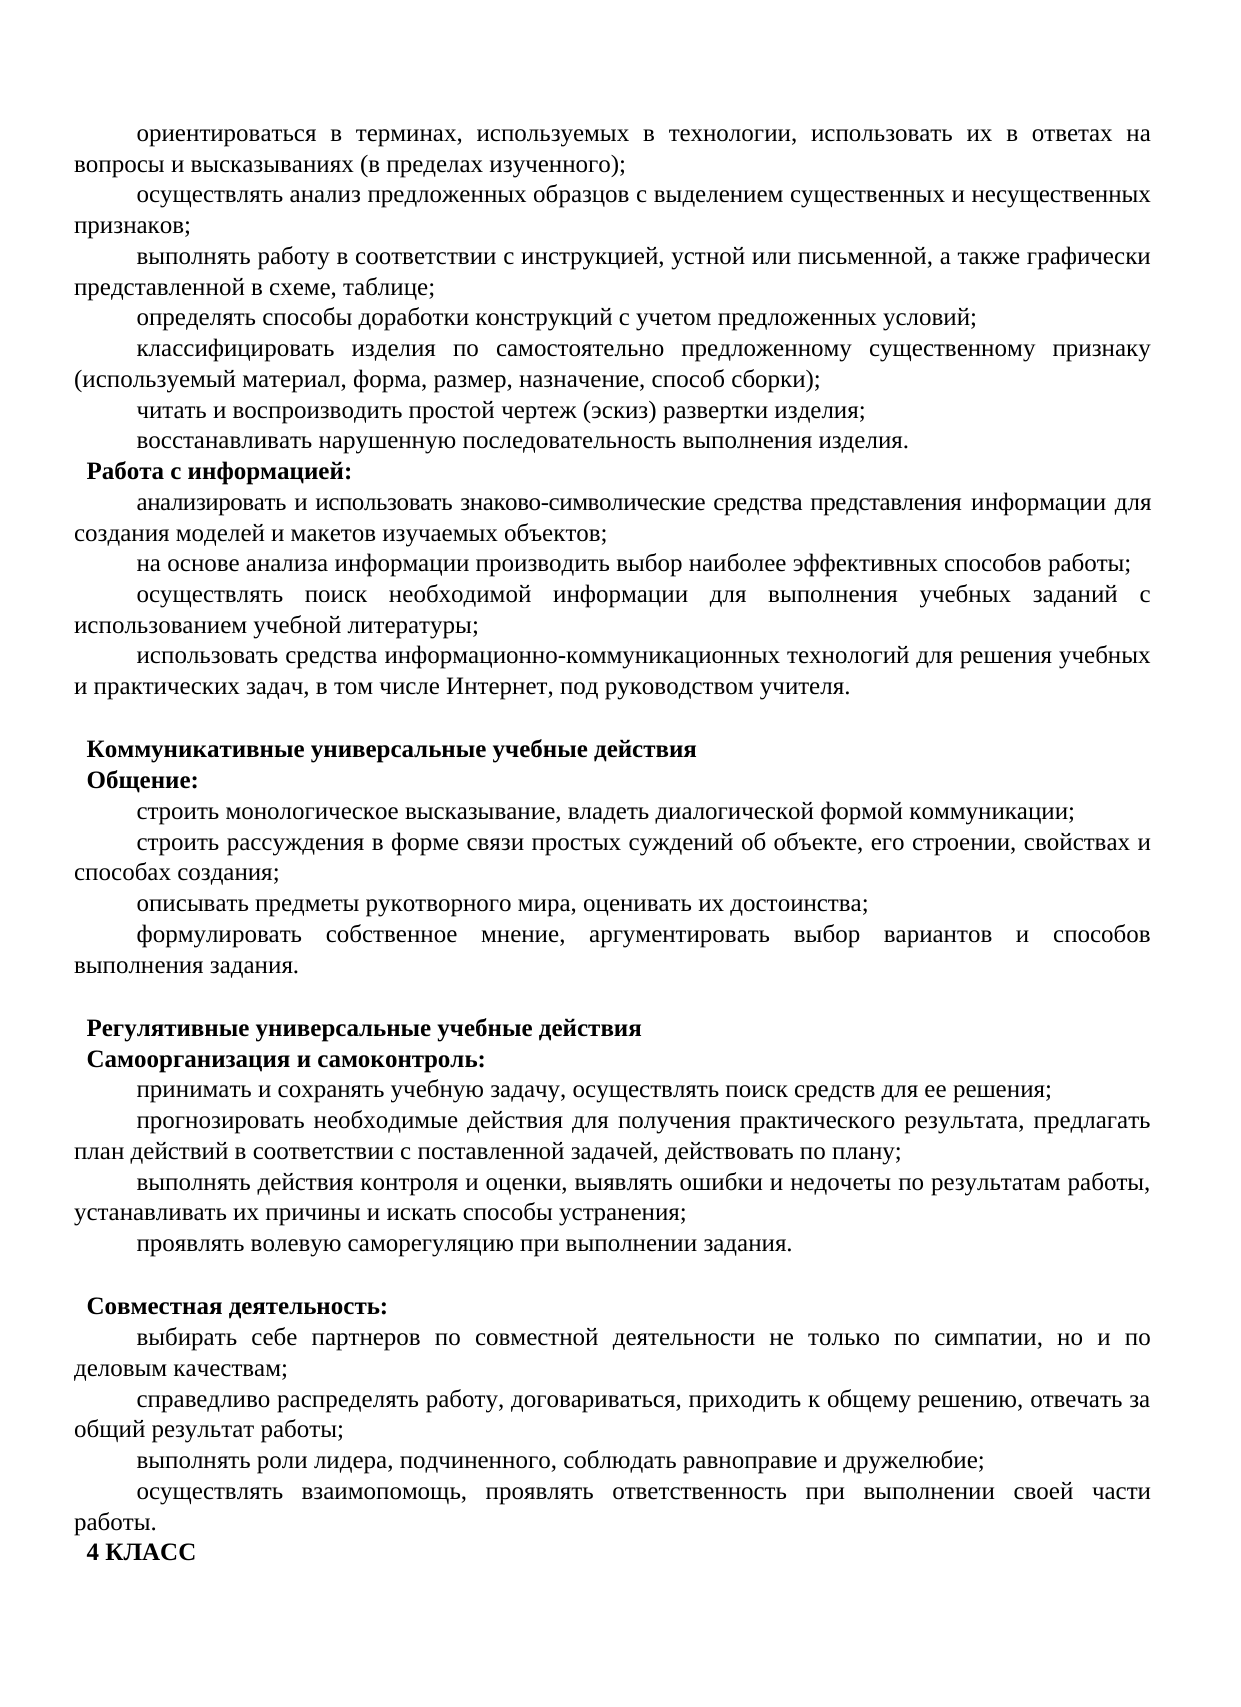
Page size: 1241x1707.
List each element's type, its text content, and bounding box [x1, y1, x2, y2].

text анализировать и использовать знаково-символические средства представления информации для создания моделей и макетов изучаемых объектов; [74, 487, 1152, 546]
text восстанавливать нарушенную последовательность выполнения изделия. [74, 425, 1152, 454]
text Самоорганизация и самоконтроль: [86, 1044, 1152, 1072]
text Общение: [86, 765, 1152, 794]
text Коммуникативные универсальные учебные действия [86, 734, 1152, 763]
text читать и воспроизводить простой чертеж (эскиз) развертки изделия; [74, 395, 1152, 423]
text выбирать себе партнеров по совместной деятельности не только по симпатии, но и по деловым качествам; [74, 1322, 1152, 1382]
text классифицировать изделия по самостоятельно предложенному существенному признаку (используемый материал, форма, размер, назначение, способ сборки); [74, 333, 1152, 393]
text 4 КЛАСС [86, 1537, 1152, 1566]
text использовать средства информационно-коммуникационных технологий для решения учебных и практических задач, в том числе Интернет, под руководством учителя. [74, 641, 1152, 700]
text на основе анализа информации производить выбор наиболее эффективных способов работы; [74, 548, 1152, 577]
text формулировать собственное мнение, аргументировать выбор вариантов и способов выполнения задания. [74, 919, 1152, 978]
text проявлять волевую саморегуляцию при выполнении задания. [74, 1228, 1152, 1257]
text описывать предметы рукотворного мира, оценивать их достоинства; [74, 888, 1152, 917]
text осуществлять взаимопомощь, проявлять ответственность при выполнении своей части работы. [74, 1476, 1152, 1535]
text осуществлять поиск необходимой информации для выполнения учебных заданий с использованием учебной литературы; [74, 579, 1152, 638]
text принимать и сохранять учебную задачу, осуществлять поиск средств для ее решения; [74, 1074, 1152, 1103]
text определять способы доработки конструкций с учетом предложенных условий; [74, 302, 1152, 331]
text строить монологическое высказывание, владеть диалогической формой коммуникации; [74, 796, 1152, 825]
text Регулятивные универсальные учебные действия [86, 1013, 1152, 1042]
text выполнять работу в соответствии с инструкцией, устной или письменной, а также графически представленной в схеме, таблице; [74, 241, 1152, 301]
text прогнозировать необходимые действия для получения практического результата, предлагать план действий в соответствии с поставленной задачей, действовать по плану; [74, 1105, 1152, 1165]
text Работа с информацией: [86, 456, 1152, 485]
text осуществлять анализ предложенных образцов с выделением существенных и несущественных признаков; [74, 179, 1152, 239]
text справедливо распределять работу, договариваться, приходить к общему решению, отвечать за общий результат работы; [74, 1384, 1152, 1443]
text строить рассуждения в форме связи простых суждений об объекте, его строении, свойствах и способах создания; [74, 827, 1152, 886]
text Совместная деятельность: [86, 1291, 1152, 1320]
text выполнять действия контроля и оценки, выявлять ошибки и недочеты по результатам работы, устанавливать их причины и искать способы устранения; [74, 1167, 1152, 1226]
text ориентироваться в терминах, используемых в технологии, использовать их в ответах на вопросы и высказываниях (в пределах изученного); [74, 118, 1152, 178]
text выполнять роли лидера, подчиненного, соблюдать равноправие и дружелюбие; [74, 1445, 1152, 1474]
